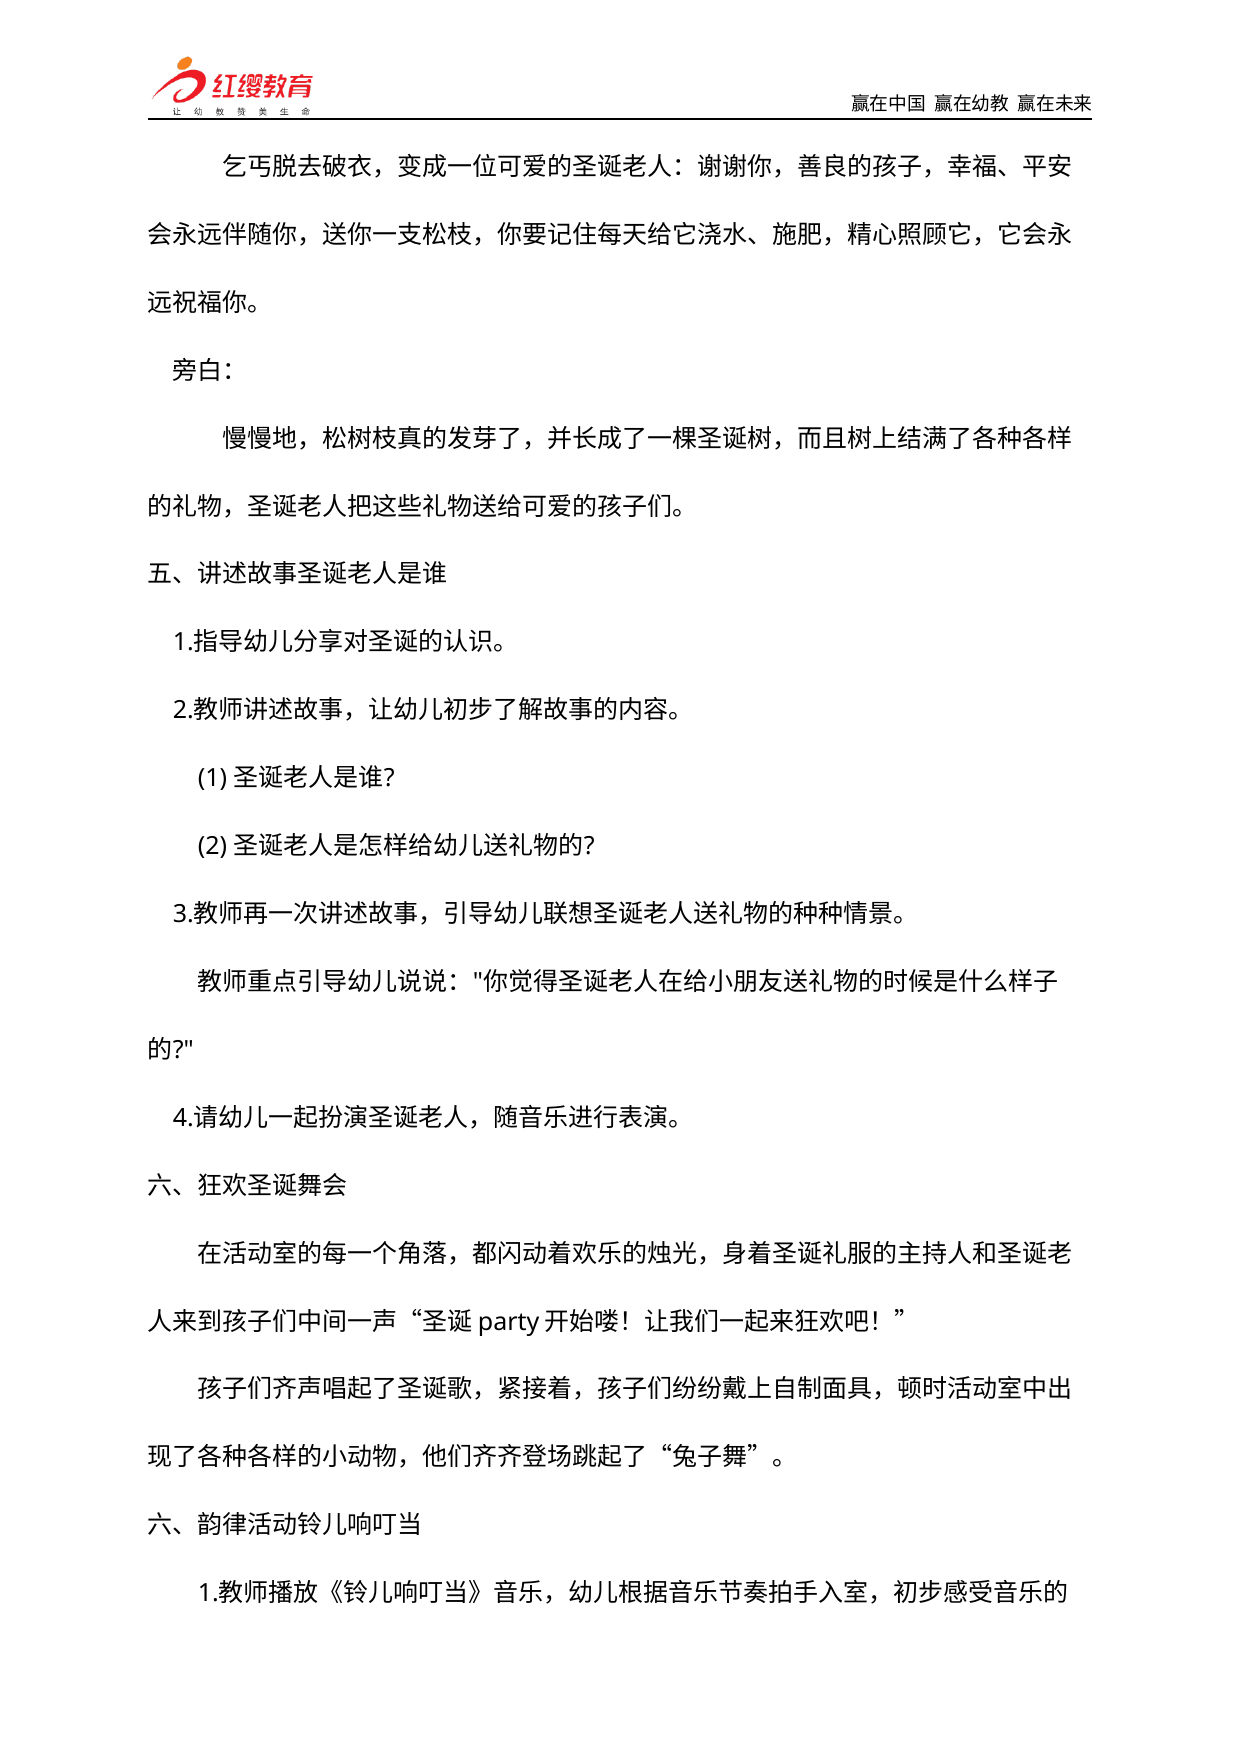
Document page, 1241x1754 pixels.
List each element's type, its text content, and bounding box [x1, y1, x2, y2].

text 1.指导幼儿分享对圣诞的认识。 [148, 606, 1092, 674]
text (1) 圣诞老人是谁? [148, 742, 1092, 810]
text 教师重点引导幼儿说说："你觉得圣诞老人在给小朋友送礼物的时候是什么样子的?" [148, 946, 1092, 1081]
text (2) 圣诞老人是怎样给幼儿送礼物的? [148, 810, 1092, 878]
list 在活动室的每一个角落，都闪动着欢乐的烛光，身着圣诞礼服的主持人和圣诞老人来到孩子们中间一声“圣诞party开始喽！让我们一起来狂欢吧！” [148, 1217, 1092, 1353]
text 旁白： [148, 334, 1092, 402]
list 孩子们齐声唱起了圣诞歌，紧接着，孩子们纷纷戴上自制面具，顿时活动室中出现了各种各样的小动物，他们齐齐登场跳起了“兔子舞”。 [148, 1353, 1092, 1489]
list 六、韵律活动铃儿响叮当 [148, 1489, 1092, 1557]
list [148, 1557, 1092, 1625]
text 2.教师讲述故事，让幼儿初步了解故事的内容。 [148, 674, 1092, 742]
text 3.教师再一次讲述故事，引导幼儿联想圣诞老人送礼物的种种情景。 [148, 878, 1092, 946]
text 慢慢地，松树枝真的发芽了，并长成了一棵圣诞树，而且树上结满了各种各样的礼物，圣诞老人把这些礼物送给可爱的孩子们。 [148, 402, 1092, 538]
list 4.请幼儿一起扮演圣诞老人，随音乐进行表演。 [148, 1081, 1092, 1149]
picture [147, 52, 317, 118]
text 乞丐脱去破衣，变成一位可爱的圣诞老人：谢谢你，善良的孩子，幸福、平安会永远伴随你，送你一支松枝，你要记住每天给它浇水、施肥，精心照顾它，它会永远祝福你。 [148, 131, 1092, 334]
list 六、狂欢圣诞舞会 [148, 1149, 1092, 1217]
text 五、讲述故事圣诞老人是谁 [148, 538, 1092, 606]
